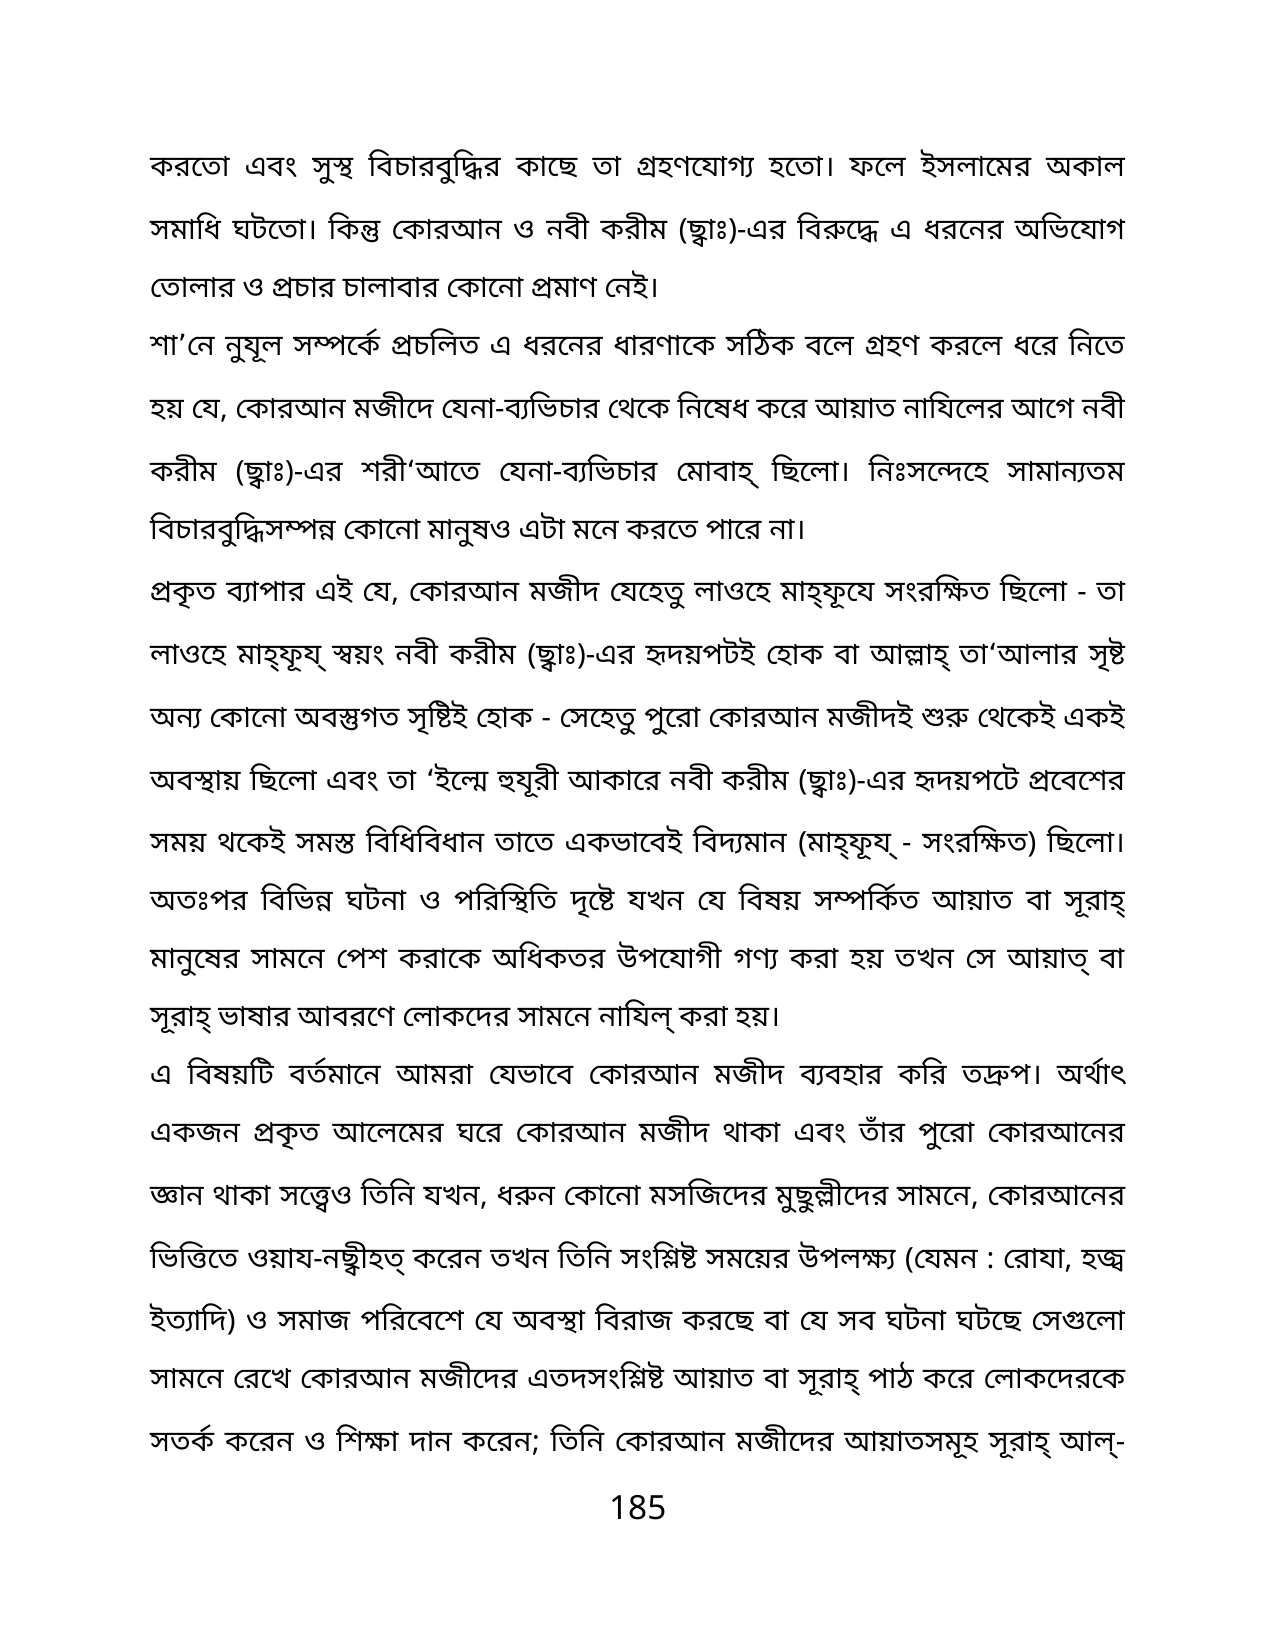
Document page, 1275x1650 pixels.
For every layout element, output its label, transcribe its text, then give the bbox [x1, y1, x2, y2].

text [150, 1058, 1125, 1463]
text প্রকৃত ব্যাপার এই যে, কোরআন মজীদ যেহেতু লাওহে মাহ্ফূযে সংরক্ষিত ছিলো - তা লাওহে মাহ্ফূয্ স্বয়ং নবী করীম (ছ্বাঃ)-এর হৃদয়পটই হোক বা আল্লাহ্ তা‘আলার সৃষ্ট অন্য কোনো অবস্তুগত সৃষ্টিই হোক - সেহেতু পুরো কোরআন মজীদই শুরু থেকেই একই অবস্থায় ছিলো এবং তা ‘ইল্মে হুযূরী আকারে নবী করীম (ছ্বাঃ)-এর হৃদয়পটে প্রবেশের সময় থকেই সমস্ত বিধিবিধান তাতে একভাবেই বিদ্যমান (মাহ্ফূয্ - সংরক্ষিত) ছিলো। অতঃপর বিভিন্ন ঘটনা ও পরিস্থিতি দৃষ্টে যখন যে বিষয় সম্পর্কিত আয়াত বা সূরাহ্ মানুষের সামনে পেশ করাকে অধিকতর উপযোগী গণ্য করা হয় তখন সে আয়াত্ বা সূরাহ্ ভাষার আবরণে লোকদের সামনে নাযিল্ করা হয়। [150, 570, 1125, 1038]
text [150, 150, 1125, 309]
text শা’নে নুযূল সম্পর্কে প্রচলিত এ ধরনের ধারণাকে সঠিক বলে গ্রহণ করলে ধরে নিতে হয় যে, কোরআন মজীদে যেনা-ব্যভিচার থেকে নিষেধ করে আয়াত নাযিলের আগে নবী করীম (ছ্বাঃ)-এর শরী‘আতে যেনা-ব্যভিচার মোবাহ্ ছিলো। নিঃসন্দেহে সামান্যতম বিচারবুদ্ধিসম্পন্ন কোনো মানুষও এটা মনে করতে পারে না। [150, 329, 1125, 551]
